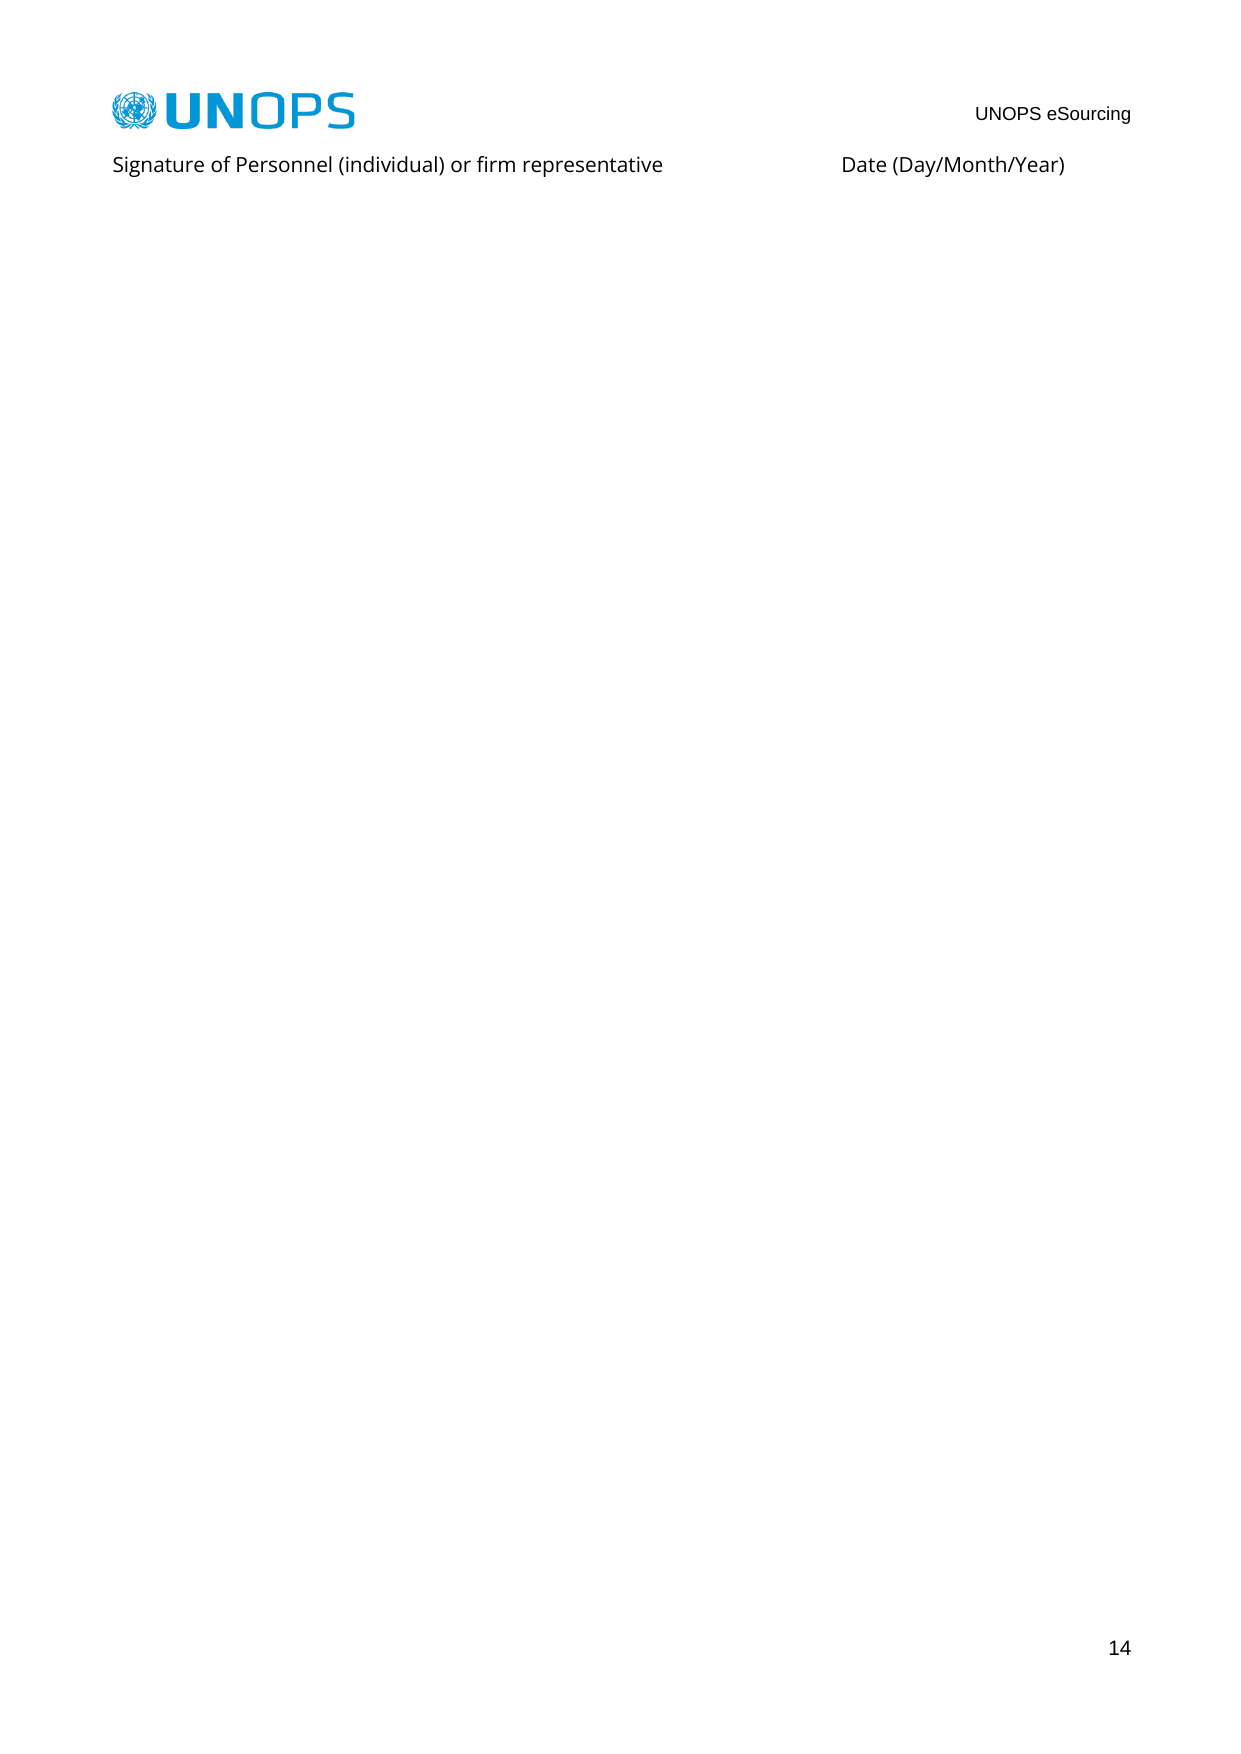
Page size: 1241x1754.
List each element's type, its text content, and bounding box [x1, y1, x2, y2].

picture [125, 118, 136, 129]
picture [136, 92, 259, 129]
text Signature of Personnel (individual) or firm representative Date (Day/Month/Year) [112, 150, 1128, 178]
picture [217, 108, 230, 129]
picture [143, 103, 151, 119]
picture [334, 92, 355, 112]
picture [258, 97, 277, 124]
picture [298, 98, 315, 111]
picture [112, 92, 133, 113]
picture [112, 116, 121, 129]
picture [276, 92, 348, 129]
